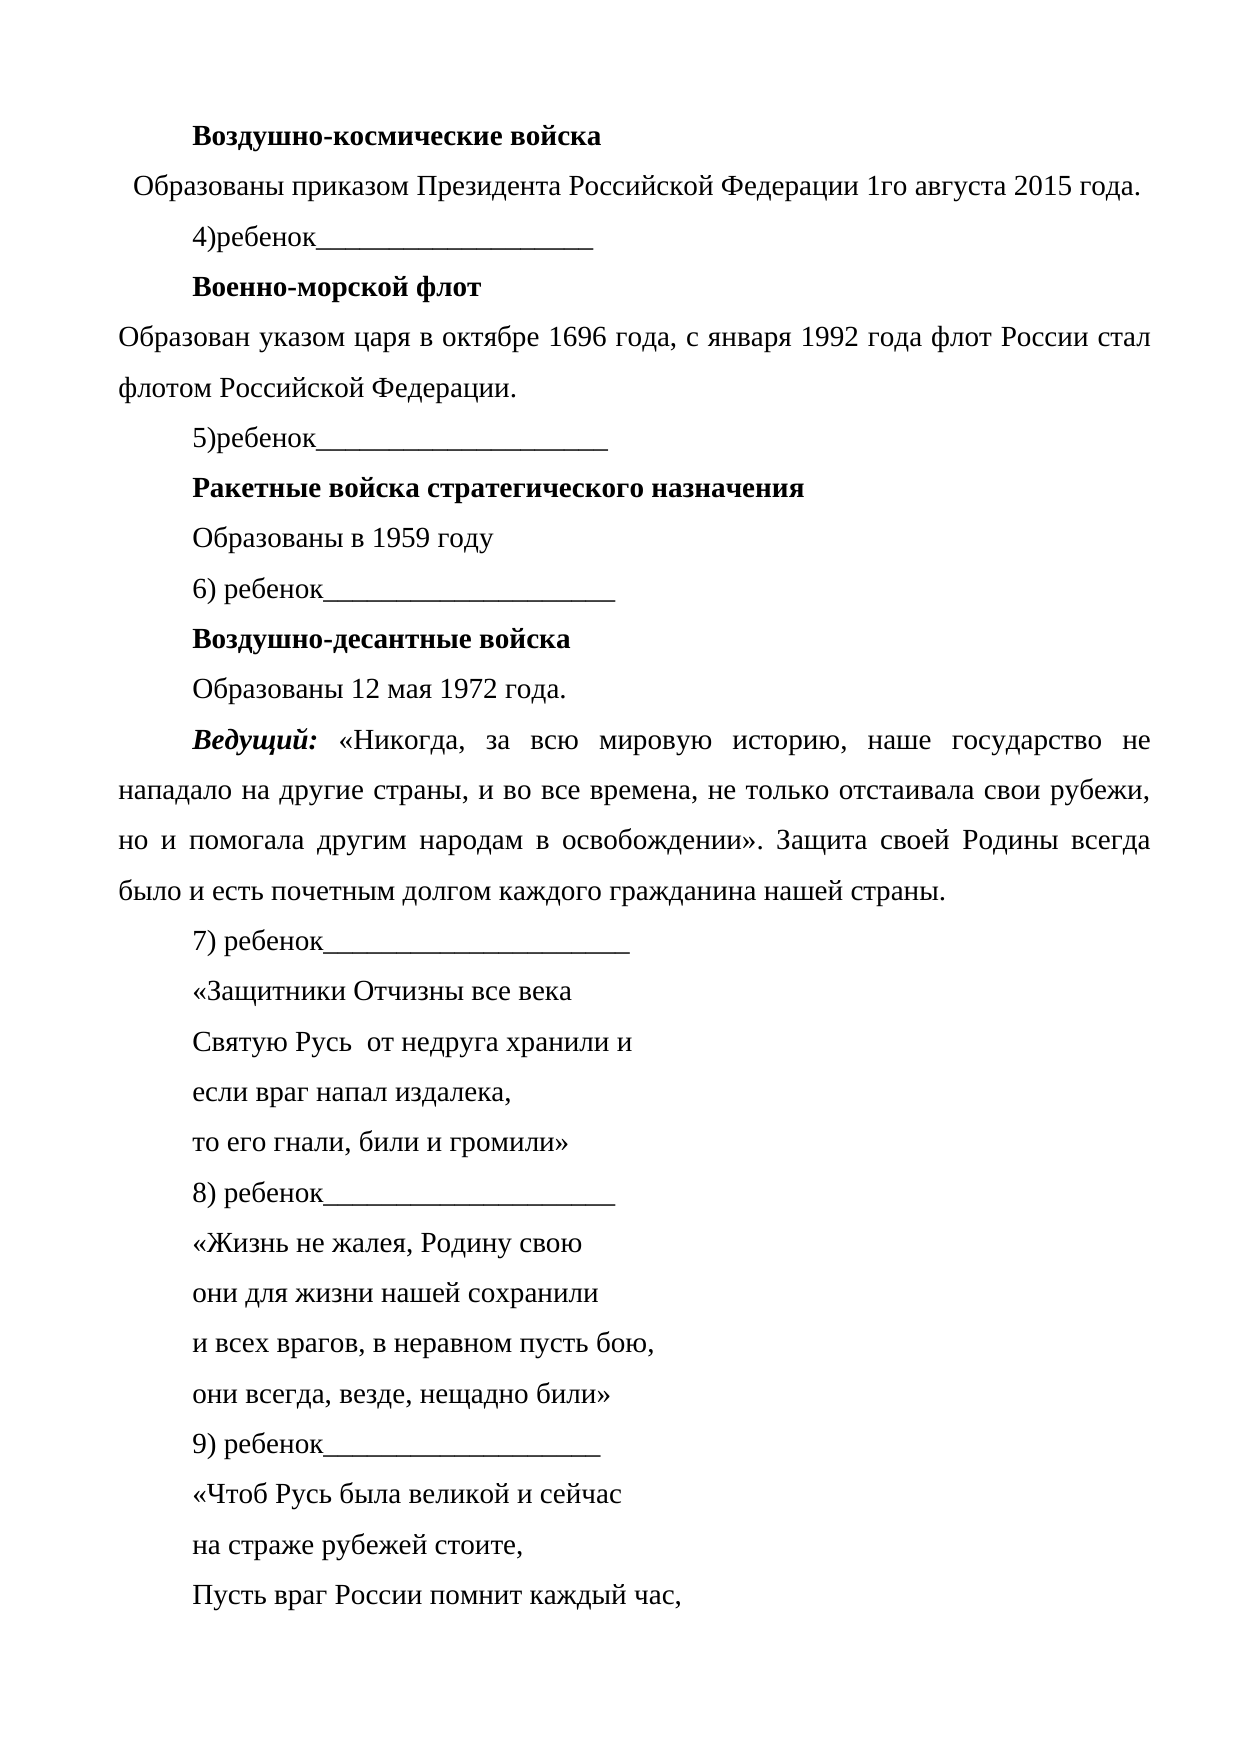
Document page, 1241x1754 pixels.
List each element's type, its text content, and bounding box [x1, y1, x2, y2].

text «Защитники Отчизны все века [118, 973, 1152, 1007]
text «Жизнь не жалея, Родину свою [118, 1225, 1152, 1258]
text 7) ребенок_____________________ [118, 923, 1152, 957]
text Воздушно-космические войска [118, 118, 1152, 152]
text Образованы 12 мая 1972 года. [118, 672, 1152, 705]
text 9) ребенок___________________ [118, 1426, 1152, 1460]
text Образован указом царя в октябре 1696 года, с января 1992 года флот России стал флотом Российской Федерации. [118, 319, 1152, 403]
text Ракетные войска стратегического назначения [118, 470, 1152, 504]
text на страже рубежей стоите, [118, 1527, 1152, 1560]
text Святую Русь от недруга хранили и [118, 1024, 1152, 1057]
text 8) ребенок____________________ [118, 1175, 1152, 1208]
text Образованы в 1959 году [118, 521, 1152, 554]
text Воздушно-десантные войска [118, 621, 1152, 655]
text 5)ребенок____________________ [118, 420, 1152, 453]
text они всегда, везде, нещадно били» [118, 1376, 1152, 1409]
text Военно-морской флот [118, 269, 1152, 303]
text то его гнали, били и громили» [118, 1124, 1152, 1158]
text и всех врагов, в неравном пусть бою, [118, 1326, 1152, 1359]
text Пусть враг России помнит каждый час, [118, 1577, 1152, 1611]
text 6) ребенок____________________ [118, 571, 1152, 604]
text Ведущий: «Никогда, за всю мировую историю, наше государство не нападало на другие страны, и во все времена, не только отстаивала свои рубежи, но и помогала другим народам в освобождении». Защита своей Родины всегда было и есть почетным долгом каждого гражданина нашей страны. [118, 722, 1152, 906]
text «Чтоб Русь была великой и сейчас [118, 1477, 1152, 1510]
text они для жизни нашей сохранили [118, 1275, 1152, 1309]
text если враг напал издалека, [118, 1074, 1152, 1108]
text 4)ребенок___________________ [118, 219, 1152, 252]
text Образованы приказом Президента Российской Федерации 1го августа 2015 года. [118, 168, 1152, 202]
